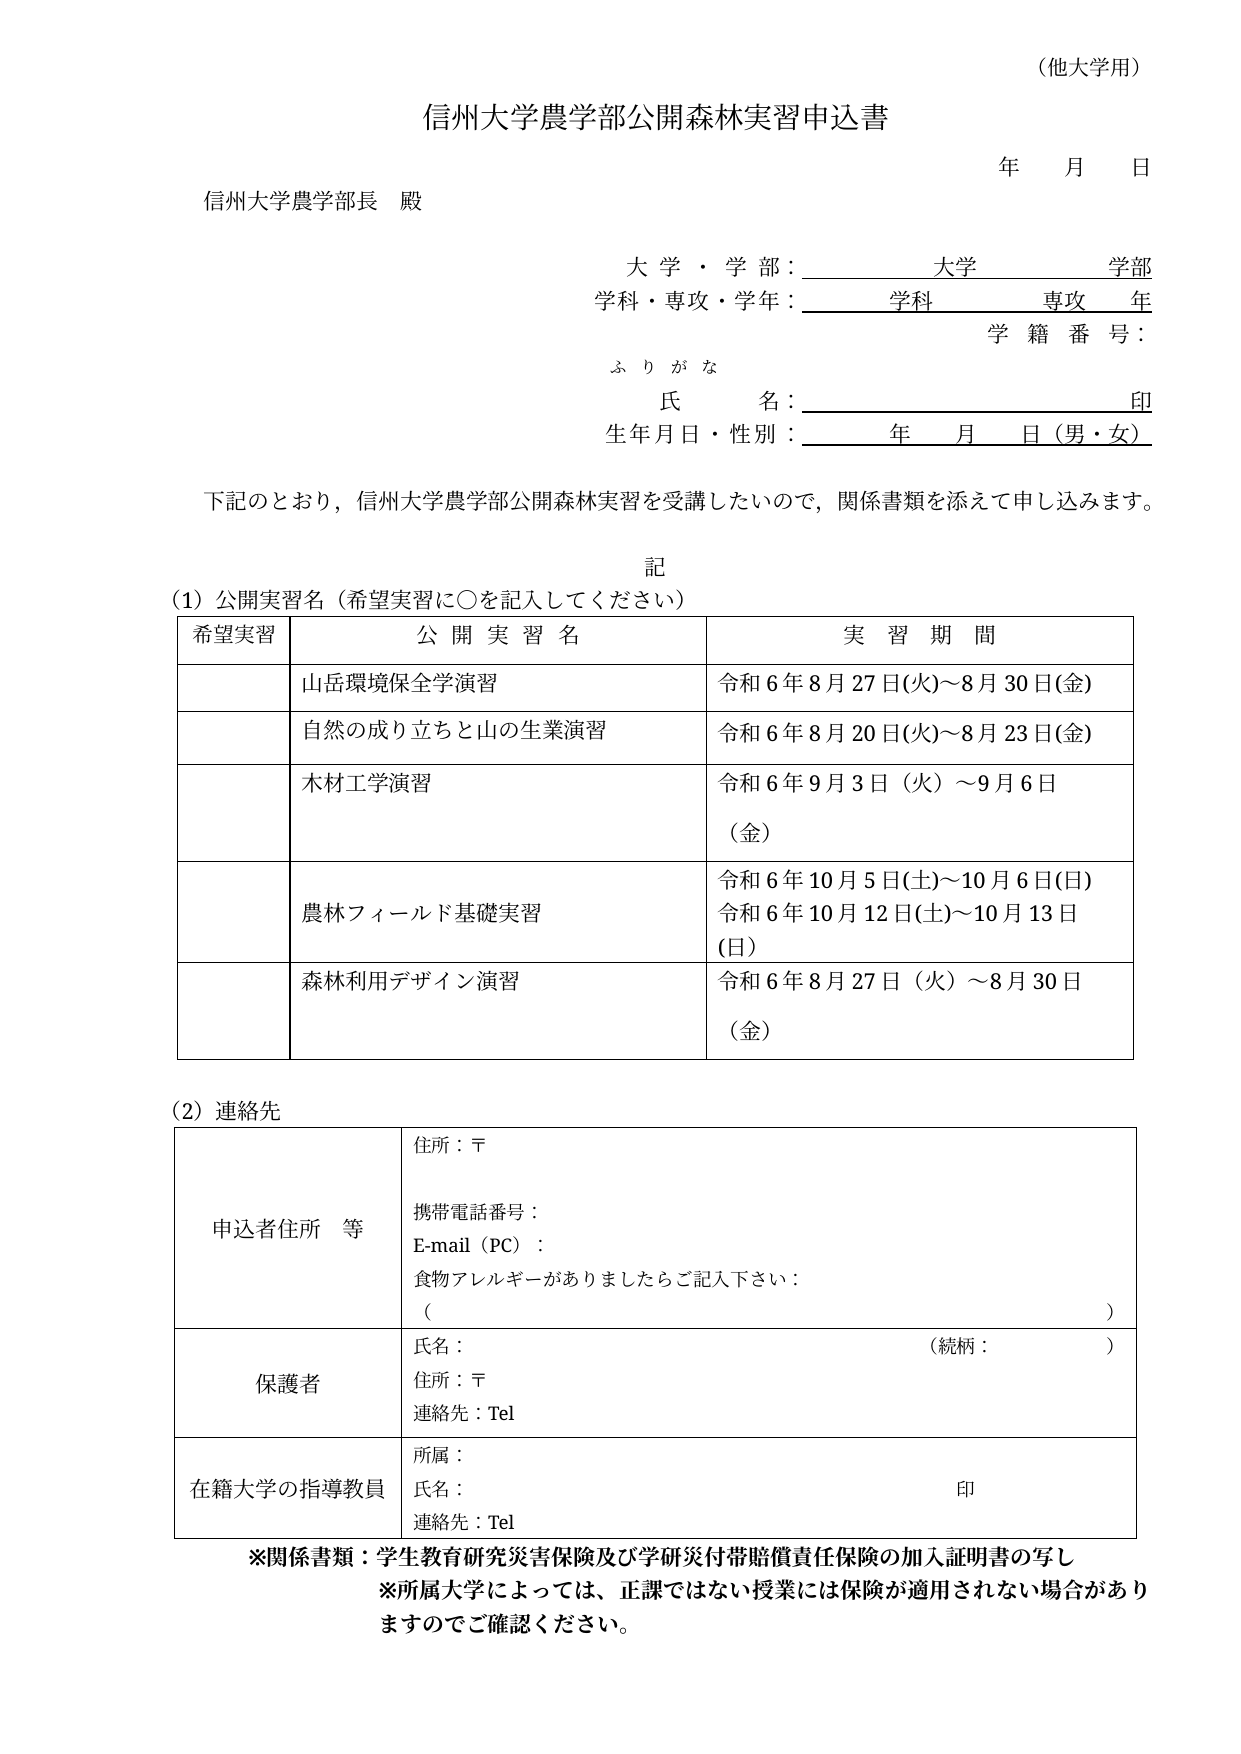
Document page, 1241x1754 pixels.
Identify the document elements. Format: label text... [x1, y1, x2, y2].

text 信州大学農学部長 殿 [159, 183, 1152, 216]
table_cell 令和6年8月20日(火)～8月23日(金) [707, 712, 1133, 764]
table_cell 山岳環境保全学演習 [291, 665, 706, 711]
text （1）公開実習名（希望実習に○を記入してください） [159, 583, 1152, 616]
subtitle 記 [159, 549, 1152, 583]
text ※所属大学によっては、正課ではない授業には保険が適用されない場合がありますのでご確認ください。 [378, 1572, 1152, 1639]
table_cell 令和6年8月27日（火）～8月30日（金） [707, 963, 1133, 1059]
text 学籍番号： [159, 316, 1152, 349]
table_cell [178, 963, 289, 1059]
table_header 住所：〒 携帯電話番号： E‐mail（PC）： 食物アレルギーがありましたらご記入下さい： （ ） [402, 1128, 1136, 1328]
table_cell 木材工学演習 [291, 765, 706, 861]
text 氏名： 印 [159, 383, 1152, 416]
text 大学・学部： 大学 学部 [159, 249, 1152, 283]
table_cell 氏名： （続柄： ） 住所：〒 連絡先：Tel [402, 1329, 1136, 1437]
table_cell 自然の成り立ちと山の生業演習 [291, 712, 706, 764]
text ※関係書類：学生教育研究災害保険及び学研災付帯賠償責任保険の加入証明書の写し [159, 1539, 1152, 1572]
table_cell 令和6年10月5日(土)～10月6日(日) 令和6年10月12日(土)～10月13日(日） [707, 862, 1133, 962]
text 年 月 日 [159, 149, 1152, 183]
table_header 実習期間 [707, 617, 1133, 664]
text ふりがな [159, 349, 1052, 383]
table_cell [178, 862, 289, 962]
table_cell 保護者 [175, 1329, 401, 1437]
table_header 公開実習名 [291, 617, 706, 664]
text 信州大学農学部公開森林実習申込書 [159, 83, 1152, 149]
table_cell 令和6年8月27日(火)～8月30日(金) [707, 665, 1133, 711]
table_header 希望実習 [178, 617, 289, 664]
table_header 申込者住所 等 [175, 1128, 401, 1328]
table_cell 所属： 氏名： 印 連絡先：Tel [402, 1438, 1136, 1538]
table_cell [178, 665, 289, 711]
table_cell [178, 765, 289, 861]
text 生年月日・性別： 年 月 日（男・女） [159, 416, 1152, 449]
text 学科・専攻・学年： 学科 専攻 年 [159, 283, 1152, 316]
text （他大学用） [159, 49, 1152, 83]
table_cell [178, 712, 289, 764]
table_cell 農林フィールド基礎実習 [291, 862, 706, 962]
text 下記のとおり，信州大学農学部公開森林実習を受講したいので，関係書類を添えて申し込みます。 [159, 483, 1152, 516]
table_cell 森林利用デザイン演習 [291, 963, 706, 1059]
text （2）連絡先 [159, 1093, 1152, 1127]
table_cell 令和6年9月3日（火）～9月6日（金） [707, 765, 1133, 861]
table_cell 在籍大学の指導教員 [175, 1438, 401, 1538]
